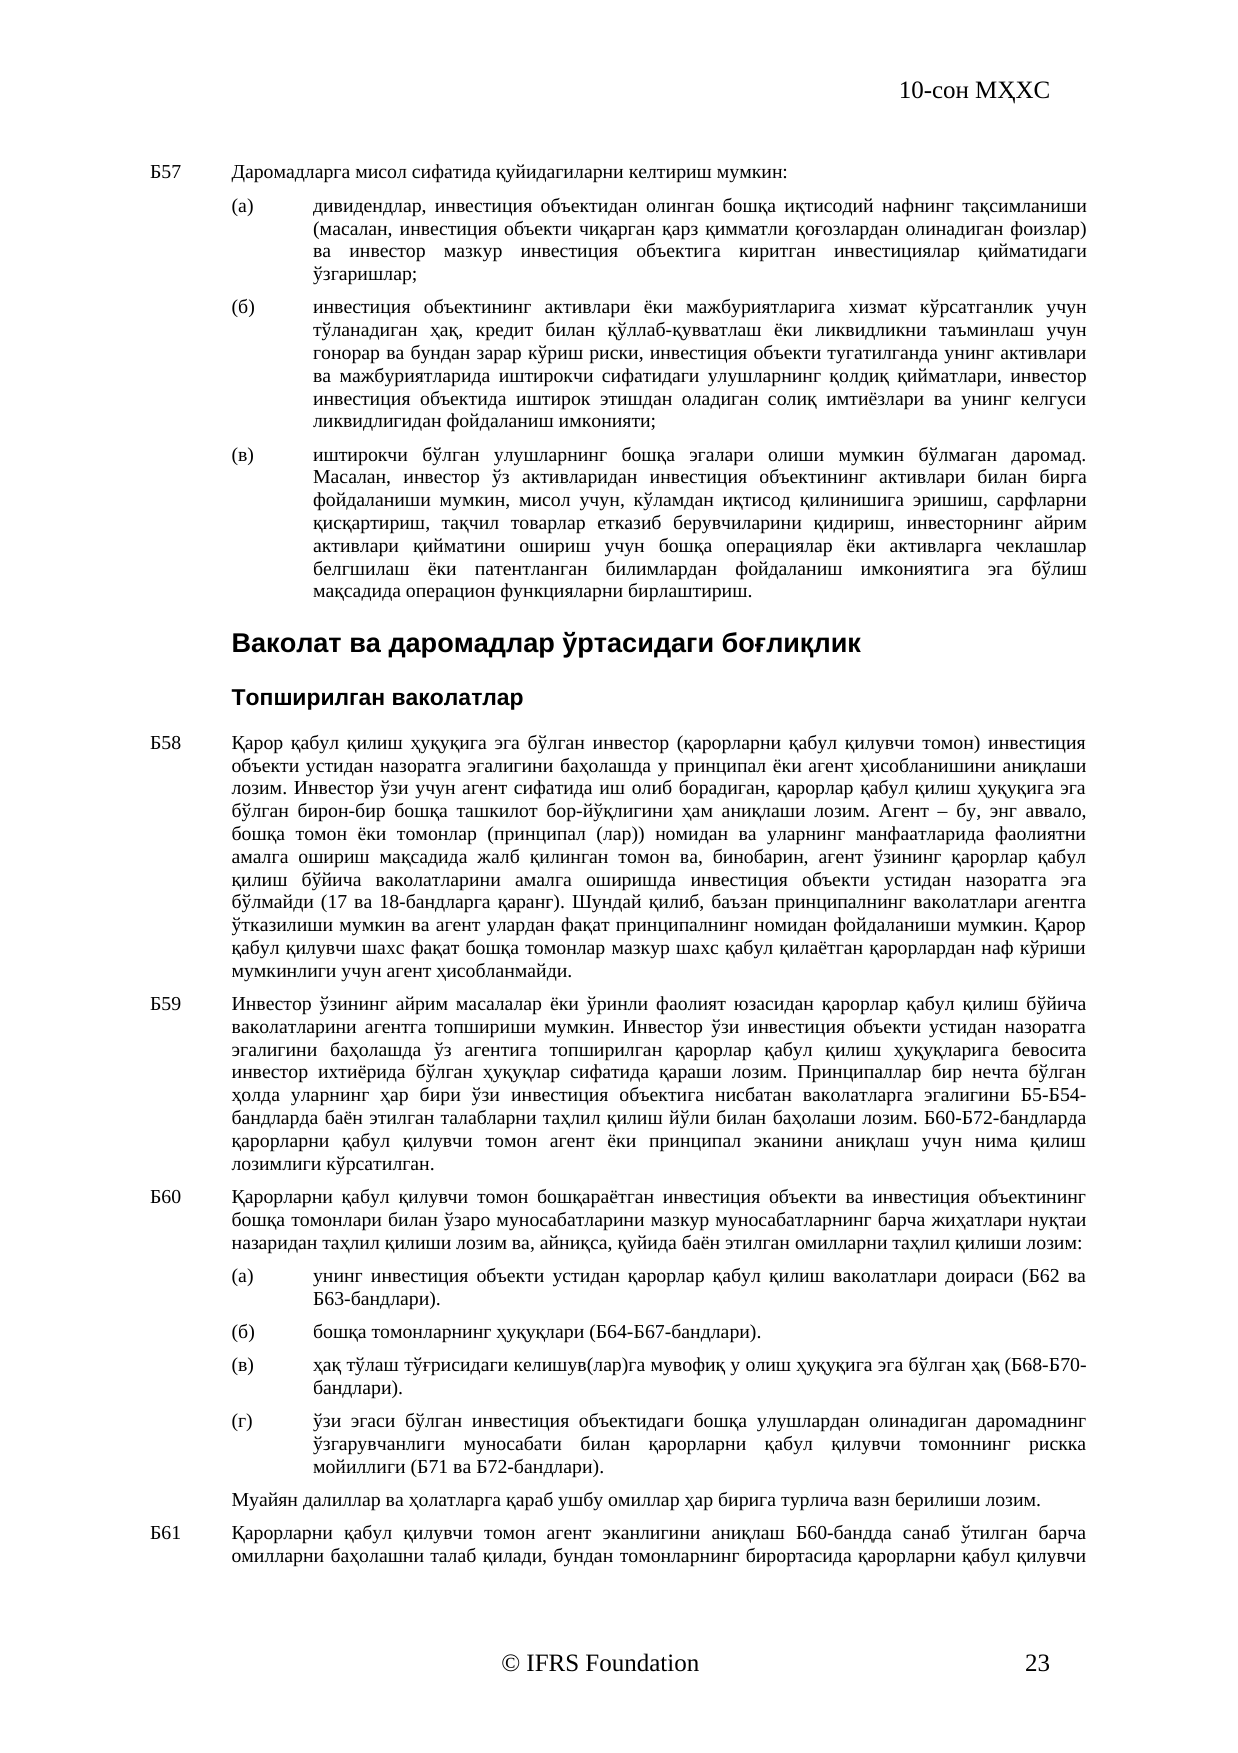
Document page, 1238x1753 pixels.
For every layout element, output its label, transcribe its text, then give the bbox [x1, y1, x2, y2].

text Б59 Инвестор ўзининг айрим масалалар ёки ўринли фаолият юзасидан қарорлар қабул қилиш бўйича ваколатларини агентга топшириши мумкин. Инвестор ўзи инвестиция объекти устидан назоратга эгалигини баҳолашда ўз агентига топширилган қарорлар қабул қилиш ҳуқуқларига бевосита инвестор ихтиёрида бўлган ҳуқуқлар сифатида қараши лозим. Принципаллар бир нечта бўлган ҳолда уларнинг ҳар бири ўзи инвестиция объектига нисбатан ваколатларга эгалигини Б5-Б54-бандларда баён этилган талабларни таҳлил қилиш йўли билан баҳолаши лозим. Б60-Б72-бандларда қарорларни қабул қилувчи томон агент ёки принципал эканини аниқлаш учун нима қилиш лозимлиги кўрсатилган. [150, 992, 1087, 1174]
text Б57 Даромадларга мисол сифатида қуйидагиларни келтириш мумкин: [150, 160, 1087, 183]
text (б) бошқа томонларнинг ҳуқуқлари (Б64-Б67-бандлари). [231, 1320, 1087, 1343]
text (а) унинг инвестиция объекти устидан қарорлар қабул қилиш ваколатлари доираси (Б62 ва Б63-бандлари). [231, 1264, 1087, 1309]
text (г) ўзи эгаси бўлган инвестиция объектидаги бошқа улушлардан олинадиган даромаднинг ўзгарувчанлиги муносабати билан қарорларни қабул қилувчи томоннинг рискка мойиллиги (Б71 ва Б72-бандлари). [231, 1409, 1087, 1478]
text Муайян далиллар ва ҳолатларга қараб ушбу омиллар ҳар бирига турлича вазн берилиши лозим. [231, 1488, 1087, 1511]
text Топширилган ваколатлар [231, 683, 1087, 710]
text (в) иштирокчи бўлган улушларнинг бошқа эгалари олиши мумкин бўлмаган даромад. Масалан, инвестор ўз активларидан инвестиция объектининг активлари билан бирга фойдаланиши мумкин, мисол учун, кўламдан иқтисод қилинишига эришиш, сарфларни қисқартириш, тақчил товарлар етказиб берувчиларини қидириш, инвесторнинг айрим активлари қийматини ошириш учун бошқа операциялар ёки активларга чеклашлар белгшилаш ёки патентланган билимлардан фойдаланиш имкониятига эга бўлиш мақсадида операцион функцияларни бирлаштириш. [231, 443, 1087, 602]
text Ваколат ва даромадлар ўртасидаги боғлиқлик [231, 627, 1087, 658]
text Б60 Қарорларни қабул қилувчи томон бошқараётган инвестиция объекти ва инвестиция объектининг бошқа томонлари билан ўзаро муносабатларини мазкур муносабатларнинг барча жиҳатлари нуқтаи назаридан таҳлил қилиши лозим ва, айниқса, қуйида баён этилган омилларни таҳлил қилиши лозим: [150, 1185, 1087, 1253]
text Б58 Қарор қабул қилиш ҳуқуқига эга бўлган инвестор (қарорларни қабул қилувчи томон) инвестиция объекти устидан назоратга эгалигини баҳолашда у принципал ёки агент ҳисобланишини аниқлаши лозим. Инвестор ўзи учун агент сифатида иш олиб борадиган, қарорлар қабул қилиш ҳуқуқига эга бўлган бирон-бир бошқа ташкилот бор-йўқлигини ҳам аниқлаши лозим. Агент – бу, энг аввало, бошқа томон ёки томонлар (принципал (лар)) номидан ва уларнинг манфаатларида фаолиятни амалга ошириш мақсадида жалб қилинган томон ва, бинобарин, агент ўзининг қарорлар қабул қилиш бўйича ваколатларини амалга оширишда инвестиция объекти устидан назоратга эга бўлмайди (17 ва 18-бандларга қаранг). Шундай қилиб, баъзан принципалнинг ваколатлари агентга ўтказилиши мумкин ва агент улардан фақат принципалнинг номидан фойдаланиши мумкин. Қарор қабул қилувчи шахс фақат бошқа томонлар мазкур шахс қабул қилаётган қарорлардан наф кўриши мумкинлиги учун агент ҳисобланмайди. [150, 731, 1087, 982]
text (в) ҳақ тўлаш тўғрисидаги келишув(лар)га мувофиқ у олиш ҳуқуқига эга бўлган ҳақ (Б68-Б70-бандлари). [231, 1353, 1087, 1399]
text (а) дивидендлар, инвестиция объектидан олинган бошқа иқтисодий нафнинг тақсимланиши (масалан, инвестиция объекти чиқарган қарз қимматли қоғозлардан олинадиган фоизлар) ва инвестор мазкур инвестиция объектига киритган инвестициялар қийматидаги ўзгаришлар; [231, 194, 1087, 285]
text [150, 1521, 1087, 1567]
text (б) инвестиция объектининг активлари ёки мажбуриятларига хизмат кўрсатганлик учун тўланадиган ҳақ, кредит билан қўллаб-қувватлаш ёки ликвидликни таъминлаш учун гонорар ва бундан зарар кўриш риски, инвестиция объекти тугатилганда унинг активлари ва мажбуриятларида иштирокчи сифатидаги улушларнинг қолдиқ қийматлари, инвестор инвестиция объектида иштирок этишдан оладиган солиқ имтиёзлари ва унинг келгуси ликвидлигидан фойдаланиш имконияти; [231, 295, 1087, 432]
